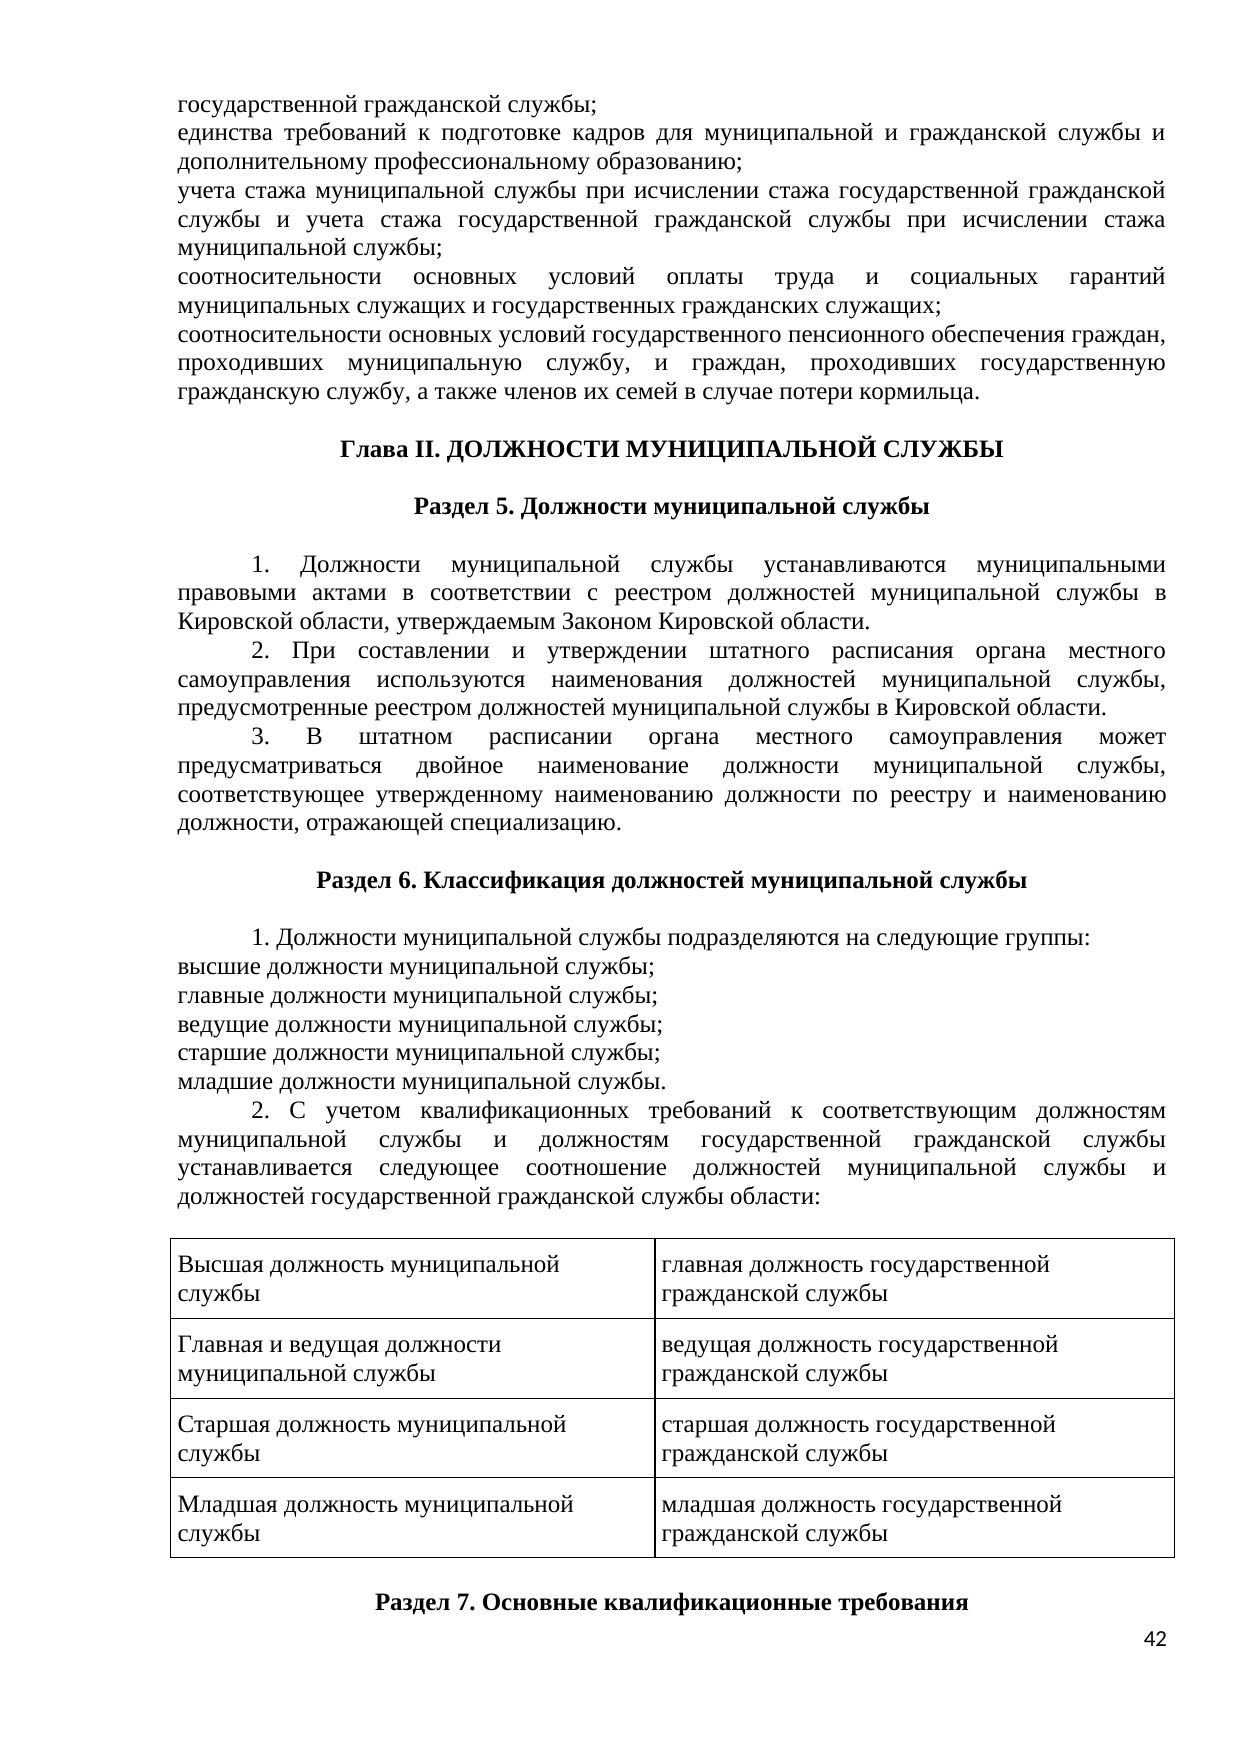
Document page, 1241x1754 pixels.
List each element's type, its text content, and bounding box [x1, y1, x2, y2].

text 1. Должности муниципальной службы устанавливаются муниципальными правовыми актами в соответствии с реестром должностей муниципальной службы в Кировской области, утверждаемым Законом Кировской области. [177, 549, 1167, 635]
text соотносительности основных условий государственного пенсионного обеспечения граждан, проходивших муниципальную службу, и граждан, проходивших государственную гражданскую службу, а также членов их семей в случае потери кормильца. [177, 319, 1167, 405]
text Глава II. ДОЛЖНОСТИ МУНИЦИПАЛЬНОЙ СЛУЖБЫ [177, 434, 1167, 462]
text 2. При составлении и утверждении штатного расписания органа местного самоуправления используются наименования должностей муниципальной службы, предусмотренные реестром должностей муниципальной службы в Кировской области. [177, 635, 1167, 721]
table_cell ведущая должность государственной гражданской службы [656, 1319, 1174, 1397]
text 2. С учетом квалификационных требований к соответствующим должностям муниципальной службы и должностям государственной гражданской службы устанавливается следующее соотношение должностей муниципальной службы и должностей государственной гражданской службы области: [177, 1095, 1167, 1210]
table_cell младшая должность государственной гражданской службы [656, 1478, 1174, 1557]
text младшие должности муниципальной службы. [177, 1066, 1167, 1095]
table_header Высшая должность муниципальной службы [171, 1239, 654, 1318]
text соотносительности основных условий оплаты труда и социальных гарантий муниципальных служащих и государственных гражданских служащих; [177, 261, 1167, 319]
text Раздел 7. Основные квалификационные требования [177, 1587, 1167, 1616]
text 1. Должности муниципальной службы подразделяются на следующие группы: [177, 922, 1167, 951]
text главные должности муниципальной службы; [177, 980, 1167, 1009]
text Раздел 5. Должности муниципальной службы [177, 491, 1167, 520]
table_header главная должность государственной гражданской службы [656, 1239, 1174, 1318]
text старшие должности муниципальной службы; [177, 1037, 1167, 1066]
table_cell Старшая должность муниципальной службы [171, 1399, 654, 1477]
table_cell Младшая должность муниципальной службы [171, 1478, 654, 1557]
text единства требований к подготовке кадров для муниципальной и гражданской службы и дополнительному профессиональному образованию; [177, 117, 1167, 175]
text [177, 89, 1167, 117]
table_cell Главная и ведущая должности муниципальной службы [171, 1319, 654, 1397]
table_cell старшая должность государственной гражданской службы [656, 1399, 1174, 1477]
text учета стажа муниципальной службы при исчислении стажа государственной гражданской службы и учета стажа государственной гражданской службы при исчислении стажа муниципальной службы; [177, 175, 1167, 261]
text 3. В штатном расписании органа местного самоуправления может предусматриваться двойное наименование должности муниципальной службы, соответствующее утвержденному наименованию должности по реестру и наименованию должности, отражающей специализацию. [177, 721, 1167, 836]
text высшие должности муниципальной службы; [177, 951, 1167, 980]
text Раздел 6. Классификация должностей муниципальной службы [177, 865, 1167, 894]
text ведущие должности муниципальной службы; [177, 1009, 1167, 1037]
